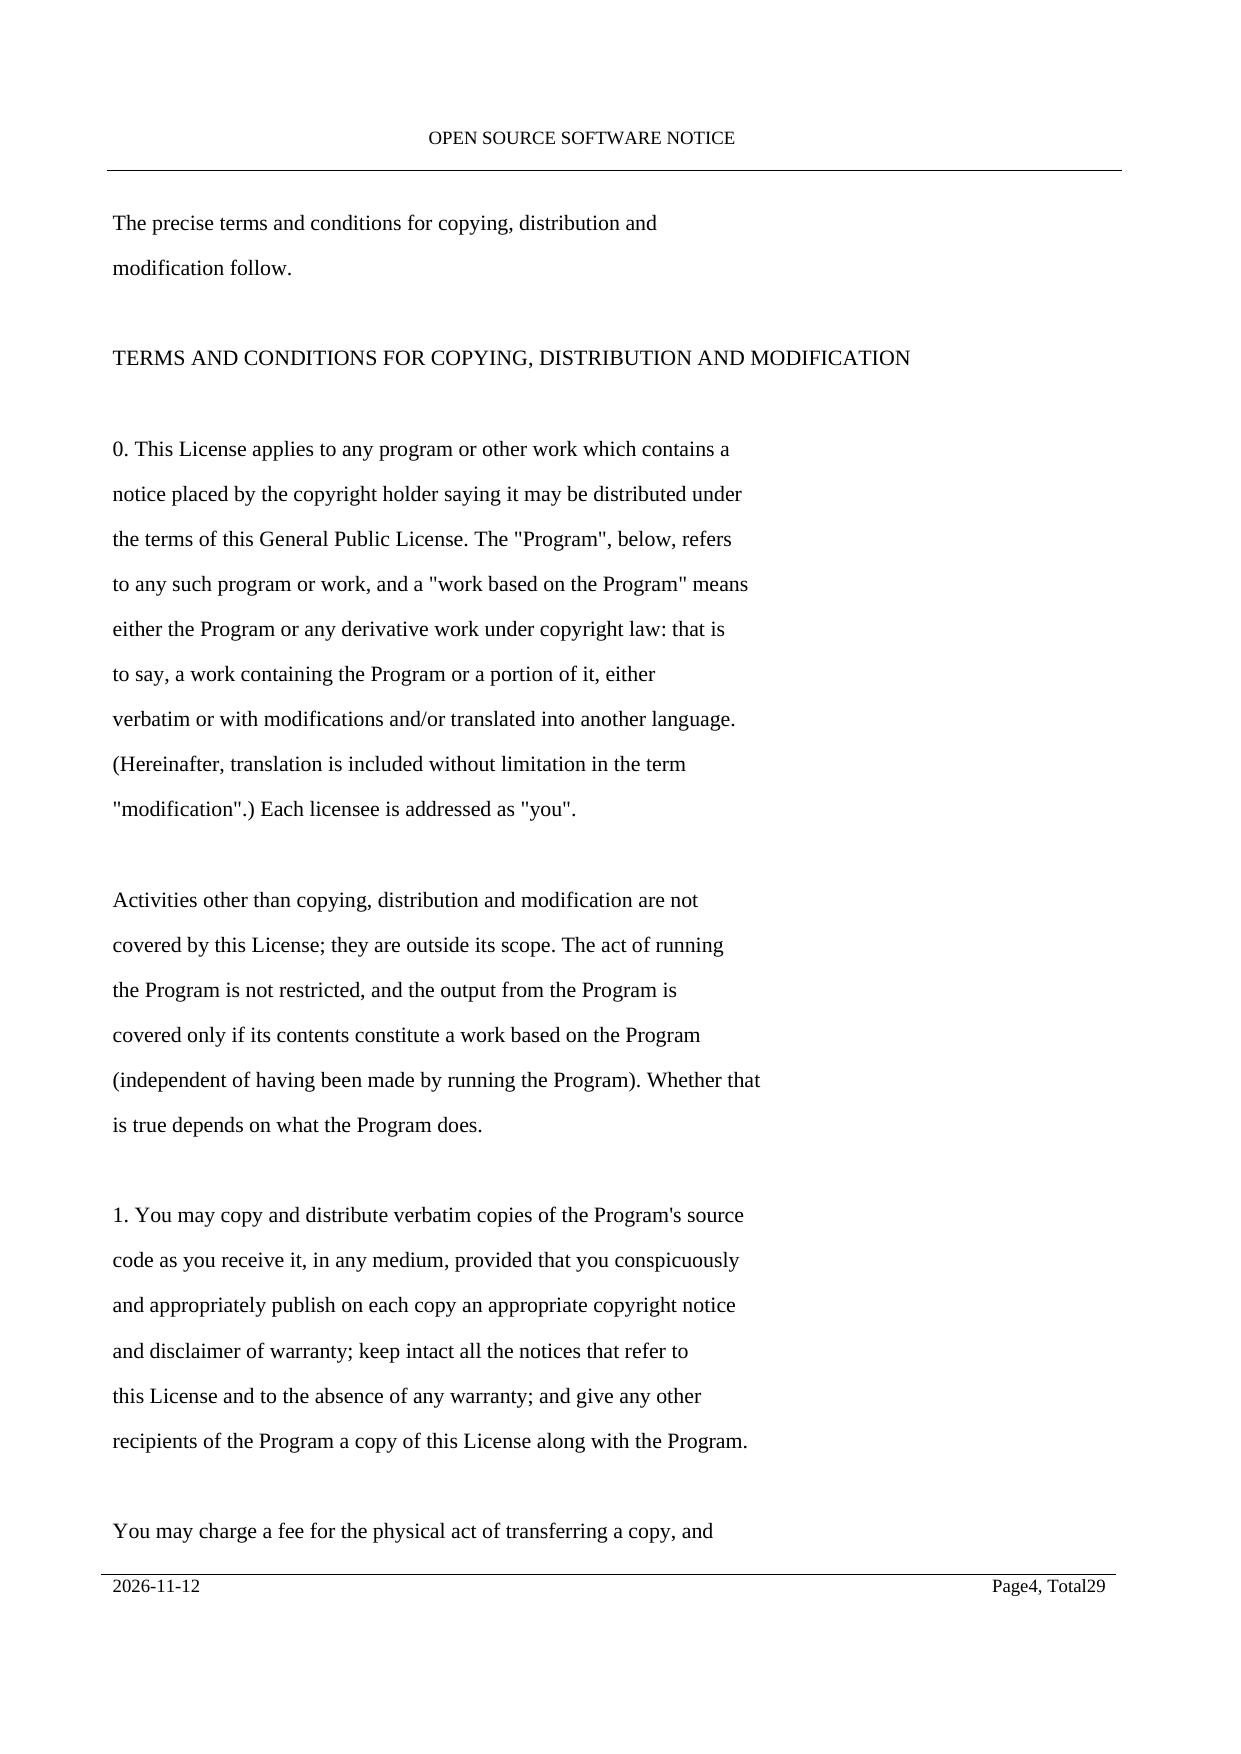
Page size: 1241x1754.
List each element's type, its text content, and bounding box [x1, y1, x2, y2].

text (independent of having been made by running the Program). Whether that [112, 1063, 1128, 1096]
text "modification".) Each licensee is addressed as "you". [112, 793, 1128, 825]
text notice placed by the copyright holder saying it may be distributed under [112, 477, 1128, 509]
text (Hereinafter, translation is included without limitation in the term [112, 748, 1128, 780]
text verbatim or with modifications and/or translated into another language. [112, 702, 1128, 735]
text the Program is not restricted, and the output from the Program is [112, 973, 1128, 1006]
text You may charge a fee for the physical act of transferring a copy, and [112, 1514, 1128, 1547]
text code as you receive it, in any medium, provided that you conspicuously [112, 1244, 1128, 1276]
text modification follow. [112, 251, 1128, 284]
text either the Program or any derivative work under copyright law: that is [112, 612, 1128, 645]
text and disclaimer of warranty; keep intact all the notices that refer to [112, 1334, 1128, 1366]
text The precise terms and conditions for copying, distribution and [112, 206, 1128, 239]
text recipients of the Program a copy of this License along with the Program. [112, 1424, 1128, 1457]
text the terms of this General Public License. The "Program", below, refers [112, 522, 1128, 554]
text to say, a work containing the Program or a portion of it, either [112, 657, 1128, 690]
text this License and to the absence of any warranty; and give any other [112, 1379, 1128, 1412]
text to any such program or work, and a "work based on the Program" means [112, 567, 1128, 600]
text is true depends on what the Program does. [112, 1108, 1128, 1141]
text covered only if its contents constitute a work based on the Program [112, 1018, 1128, 1051]
text 1. You may copy and distribute verbatim copies of the Program's source [112, 1199, 1128, 1231]
text 0. This License applies to any program or other work which contains a [112, 432, 1128, 464]
text covered by this License; they are outside its scope. The act of running [112, 928, 1128, 961]
text TERMS AND CONDITIONS FOR COPYING, DISTRIBUTION AND MODIFICATION [112, 342, 1128, 374]
text Activities other than copying, distribution and modification are not [112, 883, 1128, 915]
text and appropriately publish on each copy an appropriate copyright notice [112, 1289, 1128, 1321]
